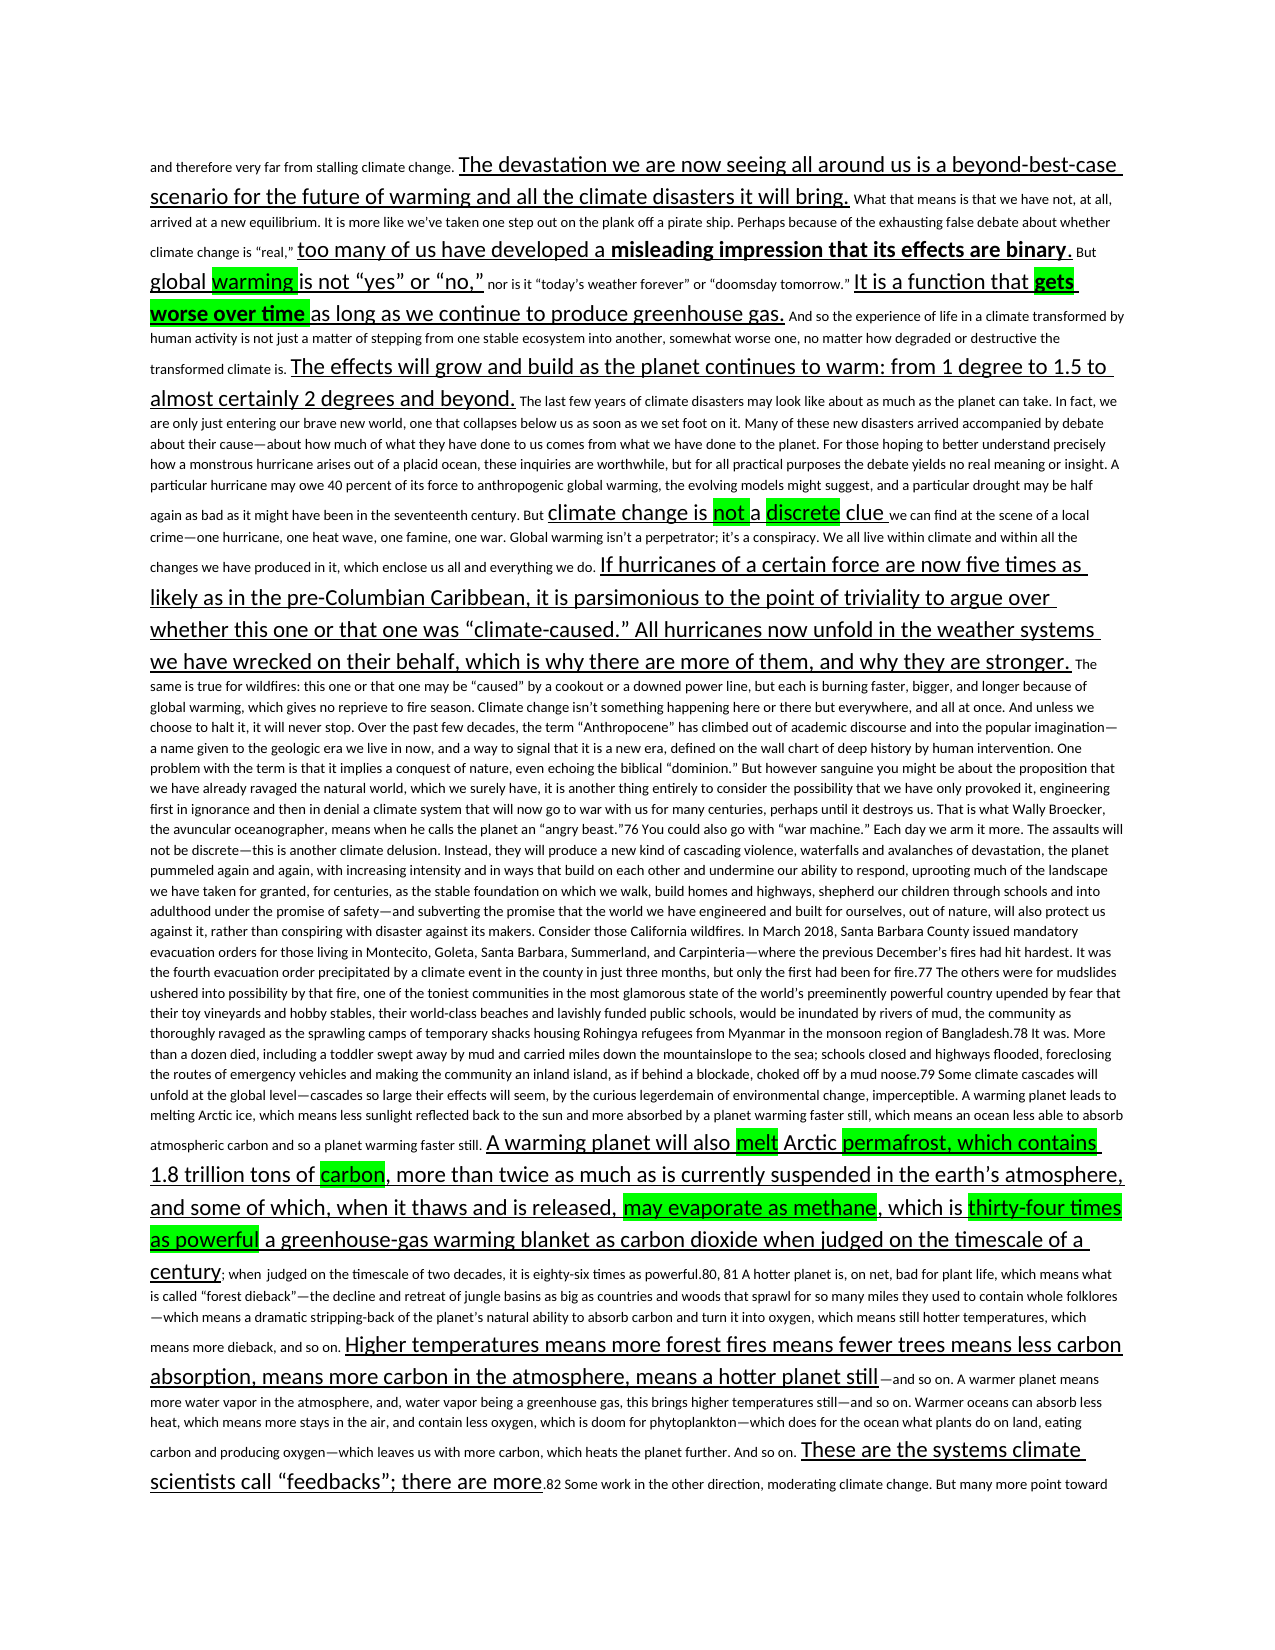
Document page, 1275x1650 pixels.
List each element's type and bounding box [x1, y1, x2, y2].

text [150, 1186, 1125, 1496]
text [150, 150, 1125, 1185]
